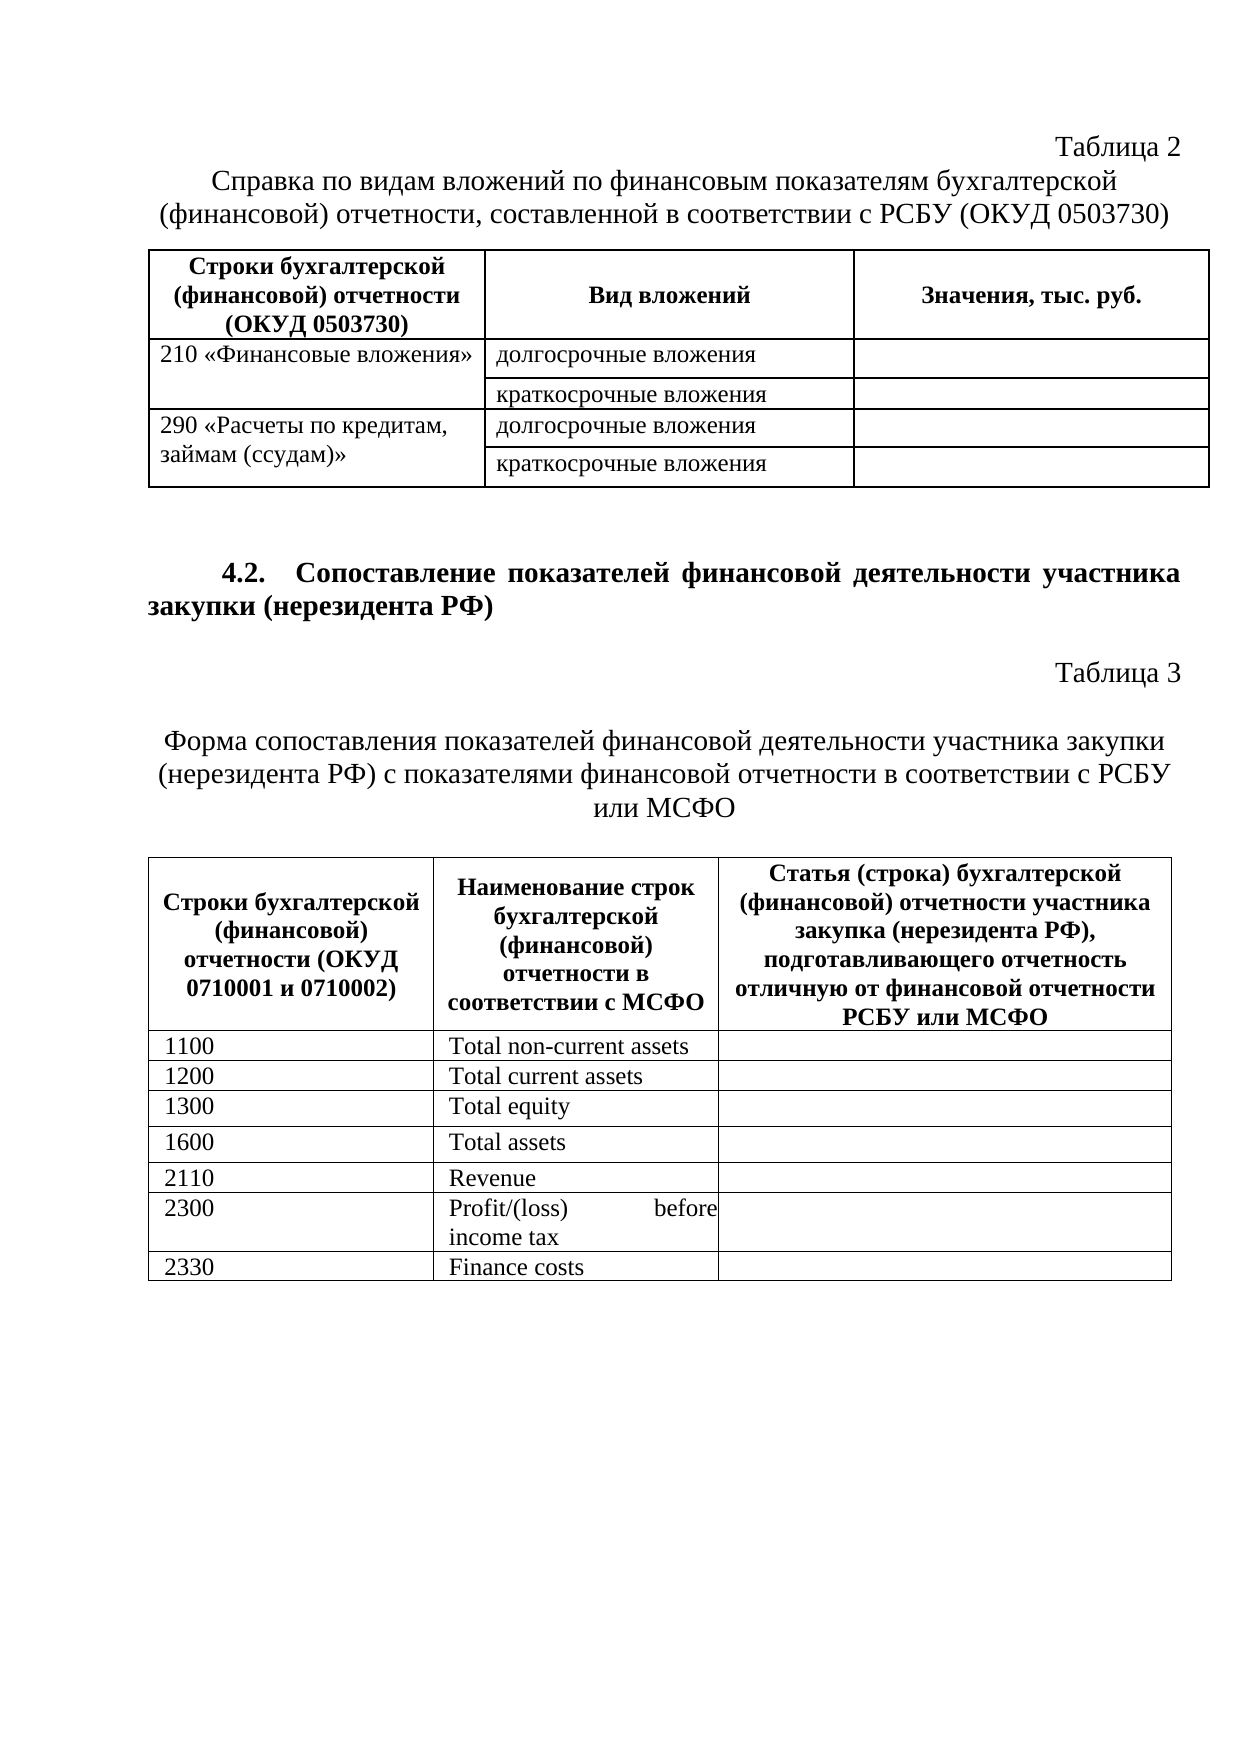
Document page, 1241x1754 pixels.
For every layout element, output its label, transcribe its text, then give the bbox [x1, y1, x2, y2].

table_header Вид вложений [486, 251, 853, 337]
table_cell Total non-current assets [434, 1031, 718, 1060]
table_header Строки бухгалтерской (финансовой) отчетности (ОКУД 0503730) [150, 251, 484, 337]
table_cell Finance costs [434, 1252, 718, 1280]
table_cell Total equity [434, 1091, 718, 1126]
table_cell 1300 [149, 1091, 433, 1126]
table_cell краткосрочные вложения [486, 448, 853, 486]
table_cell 1600 [149, 1127, 433, 1162]
table_cell Revenue [434, 1163, 718, 1192]
table_cell 210 «Финансовые вложения» [150, 340, 484, 408]
table_cell Total assets [434, 1127, 718, 1162]
table_cell 2300 [149, 1193, 433, 1251]
table_cell долгосрочные вложения [486, 410, 853, 446]
table_cell 2110 [149, 1163, 433, 1192]
list Сопоставление показателей финансовой деятельности участника закупки (нерезидента РФ) [148, 555, 1181, 622]
text Таблица 2 [148, 129, 1181, 163]
table_cell [719, 1091, 1171, 1126]
text Справка по видам вложений по финансовым показателям бухгалтерской (финансовой) отчетности, составленной в соответствии с РСБУ (ОКУД 0503730) [148, 163, 1181, 230]
table_cell [855, 410, 1208, 446]
table_cell [719, 1061, 1171, 1090]
table_cell [719, 1127, 1171, 1162]
table_header Статья (строка) бухгалтерской (финансовой) отчетности участника закупка (нерезидента РФ), подготавливающего отчетность отличную от финансовой отчетности РСБУ или МСФО [719, 858, 1171, 1030]
table_cell 1200 [149, 1061, 433, 1090]
table_cell Total current assets [434, 1061, 718, 1090]
table_cell [855, 340, 1208, 377]
text Таблица 3 [148, 656, 1181, 689]
table_cell [719, 1031, 1171, 1060]
table_cell долгосрочные вложения [486, 340, 853, 377]
text Форма сопоставления показателей финансовой деятельности участника закупки (нерезидента РФ) с показателями финансовой отчетности в соответствии с РСБУ или МСФО [148, 723, 1181, 823]
table_cell краткосрочные вложения [486, 379, 853, 408]
table_cell [719, 1193, 1171, 1251]
table_cell [855, 448, 1208, 486]
table_cell [719, 1163, 1171, 1192]
table_header Наименование строк бухгалтерской (финансовой) отчетности в соответствии с МСФО [434, 858, 718, 1030]
table_cell [719, 1252, 1171, 1280]
table_cell Profit/(loss) before income tax [434, 1193, 718, 1251]
table_cell [855, 379, 1208, 408]
table_cell 1100 [149, 1031, 433, 1060]
table_cell 290 «Расчеты по кредитам, займам (ссудам)» [150, 410, 484, 486]
table_cell 2330 [149, 1252, 433, 1280]
table_header Значения, тыс. руб. [855, 251, 1208, 337]
table_header Строки бухгалтерской (финансовой) отчетности (ОКУД 0710001 и 0710002) [149, 858, 433, 1030]
